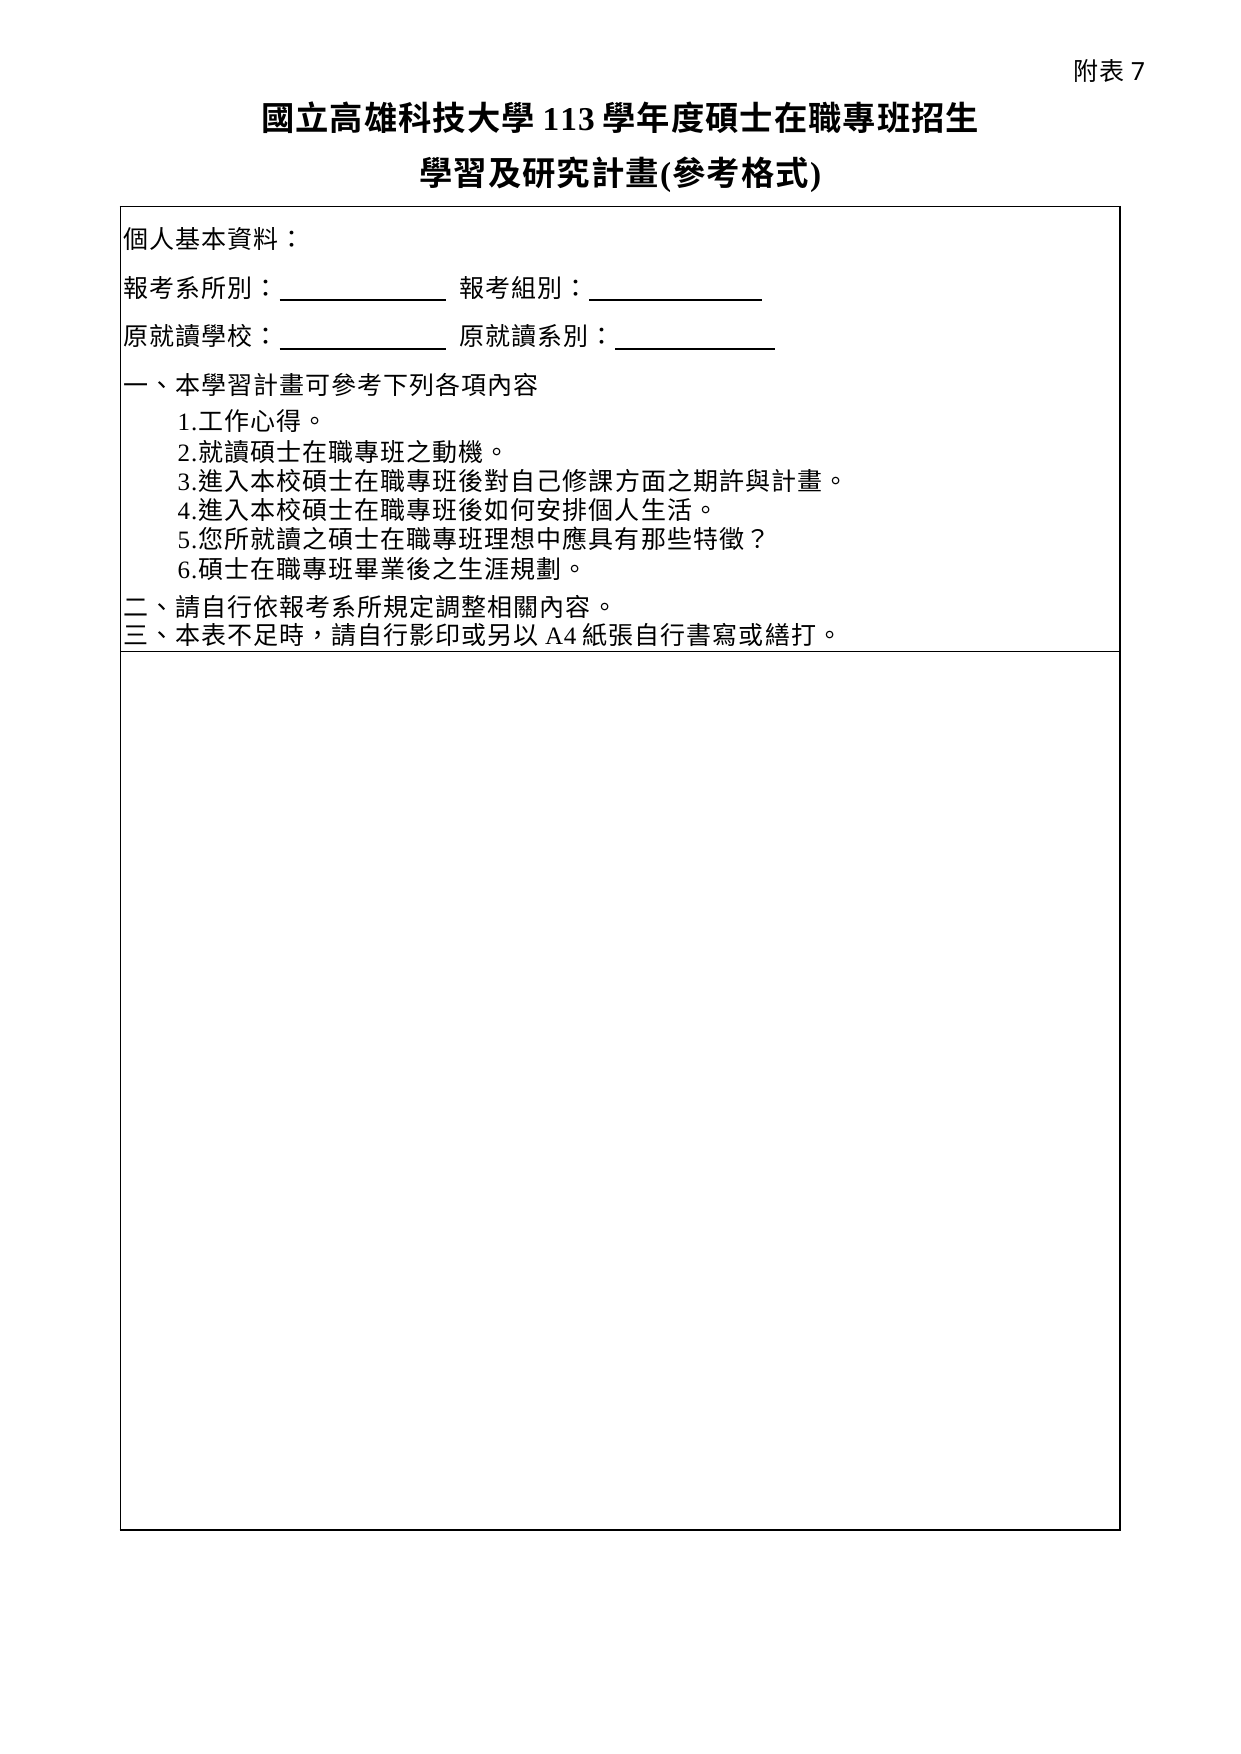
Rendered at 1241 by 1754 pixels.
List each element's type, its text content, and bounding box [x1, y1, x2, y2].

text 國立高雄科技大學113學年度碩士在職專班招生 [89, 97, 1152, 139]
text 學習及研究計畫(參考格式) [89, 152, 1152, 193]
table_cell [121, 652, 1119, 1529]
table_header 個人基本資料： 報考系所別： 報考組別： 原就讀學校： 原就讀系別： 一、本學習計畫可參考下列各項內容 1.工作心得。 2.就讀碩士在職專班之動機。 3.進入本校碩士在職專班後對自己修課方面之期許與計畫。 4.進入本校碩士在職專班後如何安排個人生活。 5.您所就讀之碩士在職專班理想中應具有那些特徵？ 6.碩士在職專班畢業後之生涯規劃。 二、請自行依報考系所規定調整相關內容。 三、本表不足時，請自行影印或另以A4紙張自行書寫或繕打。 [121, 207, 1119, 651]
